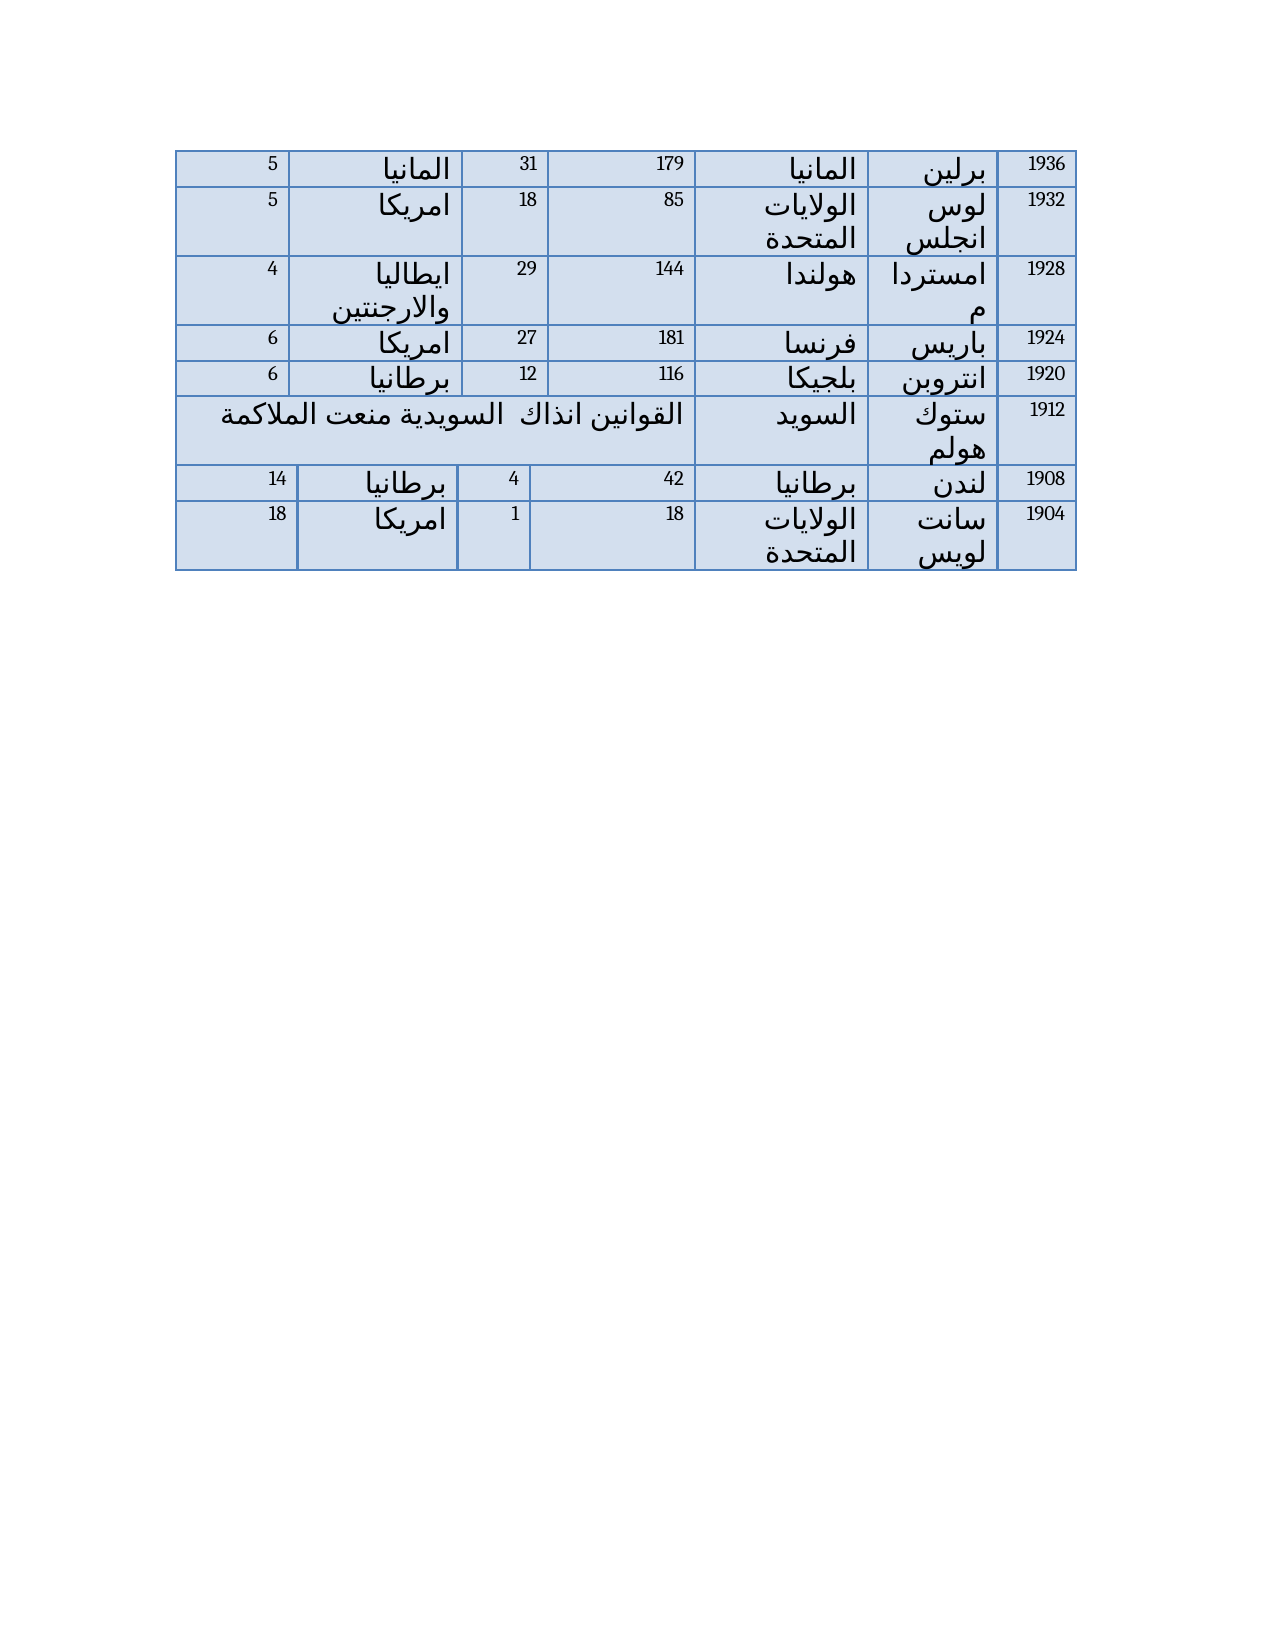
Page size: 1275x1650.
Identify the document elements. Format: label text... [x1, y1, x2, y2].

table_cell امستردام [869, 257, 996, 324]
table_cell 1924 [999, 326, 1075, 359]
table_cell باريس [869, 326, 996, 359]
table_cell 29 [463, 257, 547, 324]
table_cell انتروبن [869, 362, 996, 395]
table_cell 4 [177, 257, 288, 324]
table_cell 27 [463, 326, 547, 359]
table_cell 116 [549, 362, 694, 395]
table_cell لندن [869, 466, 996, 500]
table_cell المانيا [290, 152, 461, 186]
table_cell 1928 [999, 257, 1075, 324]
table_cell 1932 [999, 188, 1075, 255]
table_cell برطانيا [299, 466, 456, 500]
table_cell 1 [459, 502, 529, 569]
table_cell 14 [177, 466, 296, 500]
table_cell 31 [463, 152, 547, 186]
table_cell برلين [869, 152, 996, 186]
table_cell امريكا [290, 326, 461, 359]
table_cell 18 [531, 502, 694, 569]
table_cell 1912 [999, 397, 1075, 464]
table_cell سانت لويس [869, 502, 996, 569]
table_cell برطانيا [696, 466, 867, 500]
table_cell الولايات المتحدة [696, 502, 867, 569]
table_cell امريكا [290, 188, 461, 255]
table_cell الولايات المتحدة [696, 188, 867, 255]
table_cell 181 [549, 326, 694, 359]
table_cell بلجيكا [696, 362, 867, 395]
table_cell 85 [549, 188, 694, 255]
table_cell امريكا [299, 502, 456, 569]
table_cell 5 [177, 188, 288, 255]
table_cell 1936 [999, 152, 1075, 186]
table_cell 179 [549, 152, 694, 186]
table_cell 6 [177, 362, 288, 395]
table_cell 1904 [999, 502, 1075, 569]
table_cell ايطاليا والارجنتين [290, 257, 461, 324]
table_cell 1908 [999, 466, 1075, 500]
table_cell فرنسا [696, 326, 867, 359]
table_cell 1920 [999, 362, 1075, 395]
table_cell ستوك هولم [869, 397, 996, 464]
table_cell 18 [177, 502, 296, 569]
table_cell 18 [463, 188, 547, 255]
table_cell 5 [177, 152, 288, 186]
table_cell القوانين انذاك السويدية منعت الملاكمة [177, 397, 694, 464]
table_cell 42 [531, 466, 694, 500]
table_cell هولندا [696, 257, 867, 324]
table_cell 6 [177, 326, 288, 359]
table_cell 144 [549, 257, 694, 324]
table_cell المانيا [696, 152, 867, 186]
table_cell 4 [459, 466, 529, 500]
table_cell 12 [463, 362, 547, 395]
table_cell السويد [696, 397, 867, 464]
table_cell لوس انجلس [869, 188, 996, 255]
table_cell برطانيا [290, 362, 461, 395]
